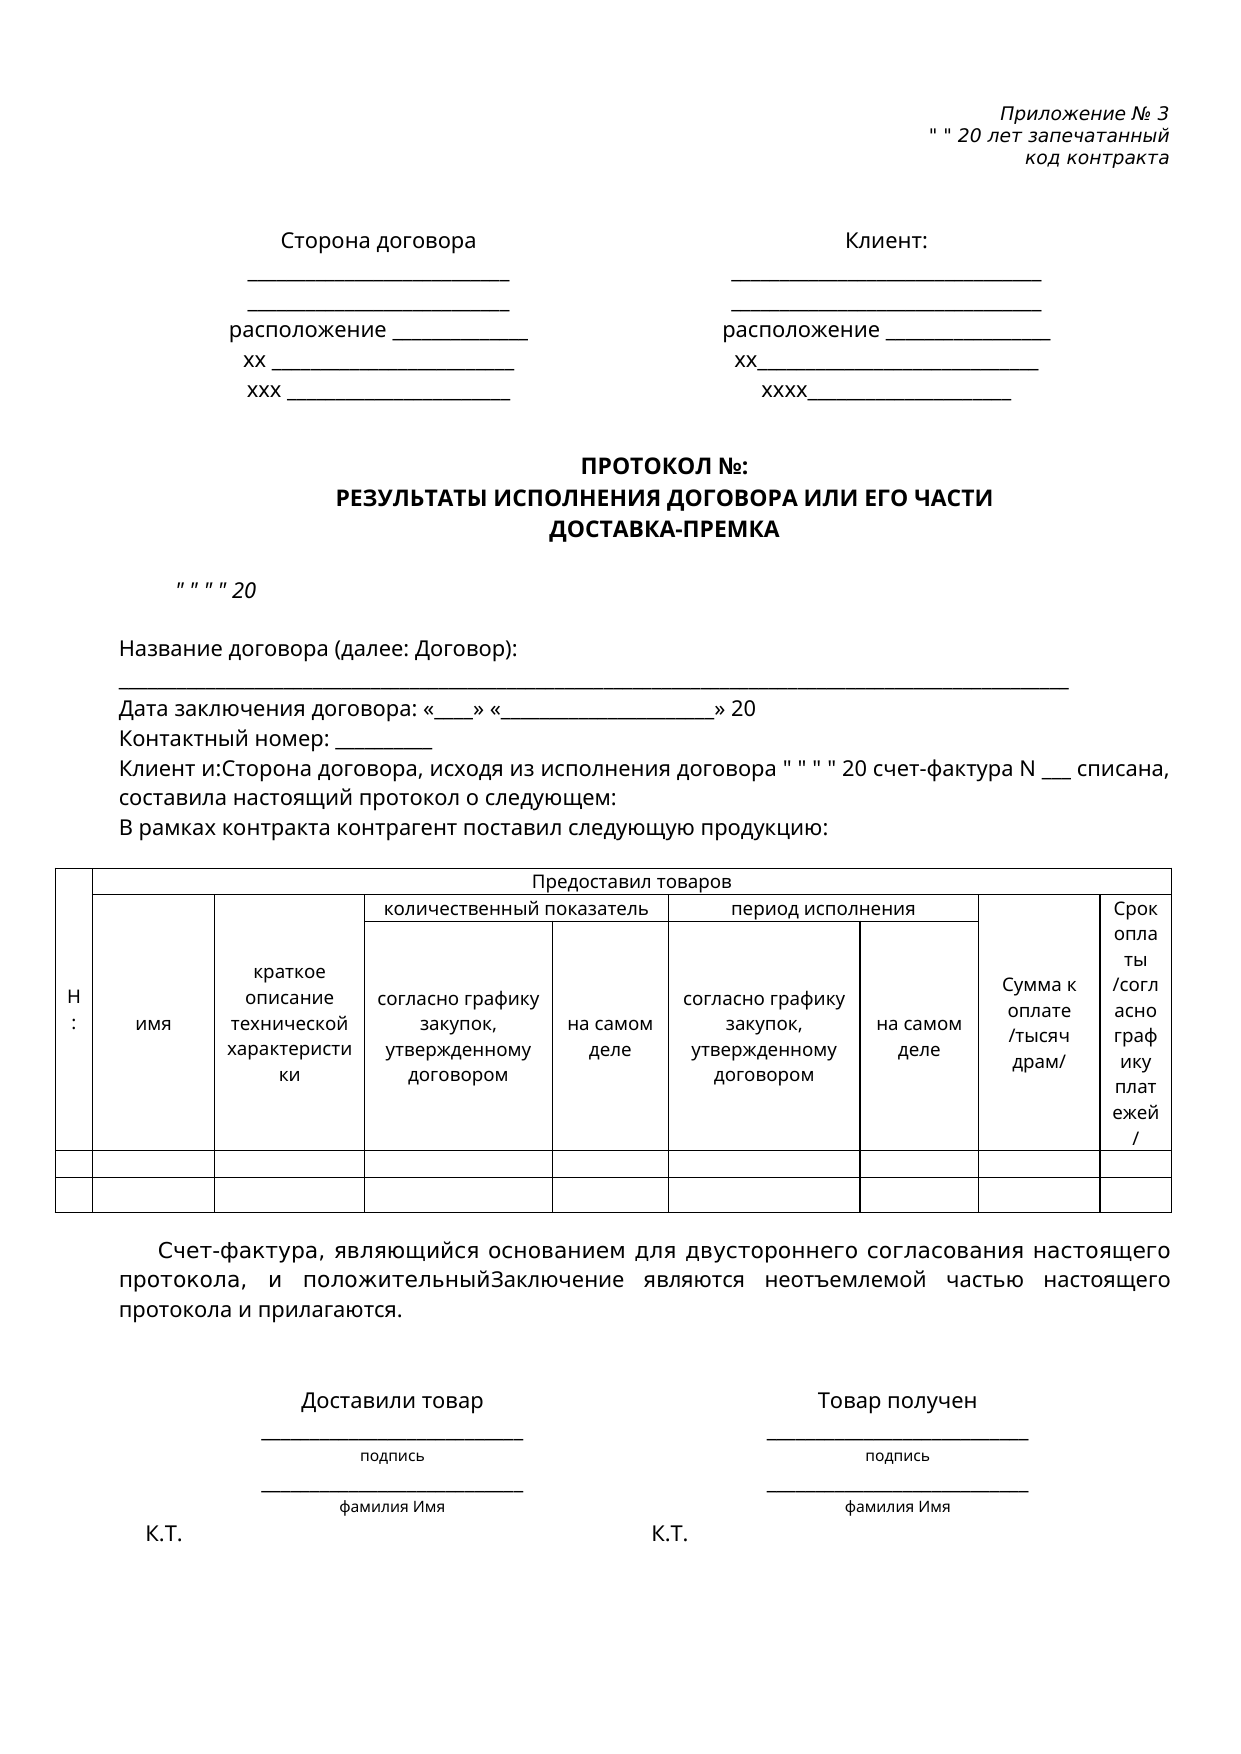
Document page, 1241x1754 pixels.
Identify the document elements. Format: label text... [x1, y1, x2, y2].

text Название договора (далее: Договор): __________________________________________________________________________________________________ [118, 633, 1171, 693]
table_cell К.Т. [140, 1518, 645, 1548]
table_cell [1101, 1178, 1171, 1212]
table_header Сторона договора ___________________________ ___________________________ расположение ______________ хх _________________________ ххх _______________________ [137, 225, 620, 404]
table_cell ___________________________ фамилия Имя [140, 1466, 645, 1518]
table_cell имя [93, 895, 214, 1150]
table_cell на самом деле [861, 922, 978, 1150]
table_header Товар получен [645, 1385, 1150, 1414]
table_cell период исполнения [669, 895, 978, 921]
table_cell [669, 1178, 859, 1212]
table_cell [215, 1178, 364, 1212]
table_cell на самом деле [553, 922, 668, 1150]
table_header Доставили товар [140, 1385, 645, 1414]
table_cell количественный показатель [365, 895, 668, 921]
table_cell [861, 1178, 978, 1212]
text код контракта [118, 147, 1171, 169]
text Приложение № 3 [118, 103, 1171, 125]
table_cell Срок оплаты /согласно графику платежей/ [1101, 895, 1171, 1150]
text Счет-фактура, являющийся основанием для двустороннего согласования настоящего протокола, и положительныйЗаключение являются неотъемлемой частью настоящего протокола и прилагаются. [118, 1238, 1171, 1323]
table_cell [56, 1178, 92, 1212]
table_cell [365, 1151, 552, 1177]
text Контактный номер: __________ [118, 723, 1171, 753]
text Клиент и:Сторона договора, исходя из исполнения договора " " " " 20 счет-фактура N ___ списана, составила настоящий протокол о следующем: [118, 753, 1171, 812]
table_cell ___________________________ фамилия Имя [645, 1466, 1150, 1518]
text РЕЗУЛЬТАТЫ ИСПОЛНЕНИЯ ДОГОВОРА ИЛИ ЕГО ЧАСТИ [118, 481, 1171, 513]
table_cell ___________________________ подпись [645, 1415, 1150, 1466]
text ПРОТОКОЛ №: [118, 450, 1171, 481]
table_cell [669, 1151, 859, 1177]
text " " " " 20 [118, 575, 1171, 605]
table_header Предоставил товаров [93, 869, 1171, 894]
table_cell К.Т. [645, 1518, 1150, 1548]
table_cell [979, 1178, 1099, 1212]
table_cell [1101, 1151, 1171, 1177]
text Дата заключения договора: «____» «______________________» 20 [118, 693, 1171, 723]
table_cell [553, 1178, 668, 1212]
table_cell [56, 1151, 92, 1177]
table_header Н: [56, 869, 92, 1150]
text ДОСТАВКА-ПРЕМКА [118, 513, 1171, 544]
text В рамках контракта контрагент поставил следующую продукцию: [118, 812, 1171, 842]
table_cell [365, 1178, 552, 1212]
table_cell Сумма к оплате /тысяч драм/ [979, 895, 1099, 1150]
table_cell краткое описание технической характеристики [215, 895, 364, 1150]
table_cell [215, 1151, 364, 1177]
table_cell согласно графику закупок, утвержденному договором [669, 922, 859, 1150]
text " " 20 лет запечатанный [118, 125, 1171, 147]
table_cell [93, 1151, 214, 1177]
table_cell [979, 1151, 1099, 1177]
table_cell [553, 1151, 668, 1177]
table_cell [93, 1178, 214, 1212]
table_cell согласно графику закупок, утвержденному договором [365, 922, 552, 1150]
table_header Клиент: ________________________________ ________________________________ расположение _________________ хх_____________________________ хххх_____________________ [620, 225, 1153, 404]
table_cell [861, 1151, 978, 1177]
table_cell ___________________________ подпись [140, 1415, 645, 1466]
